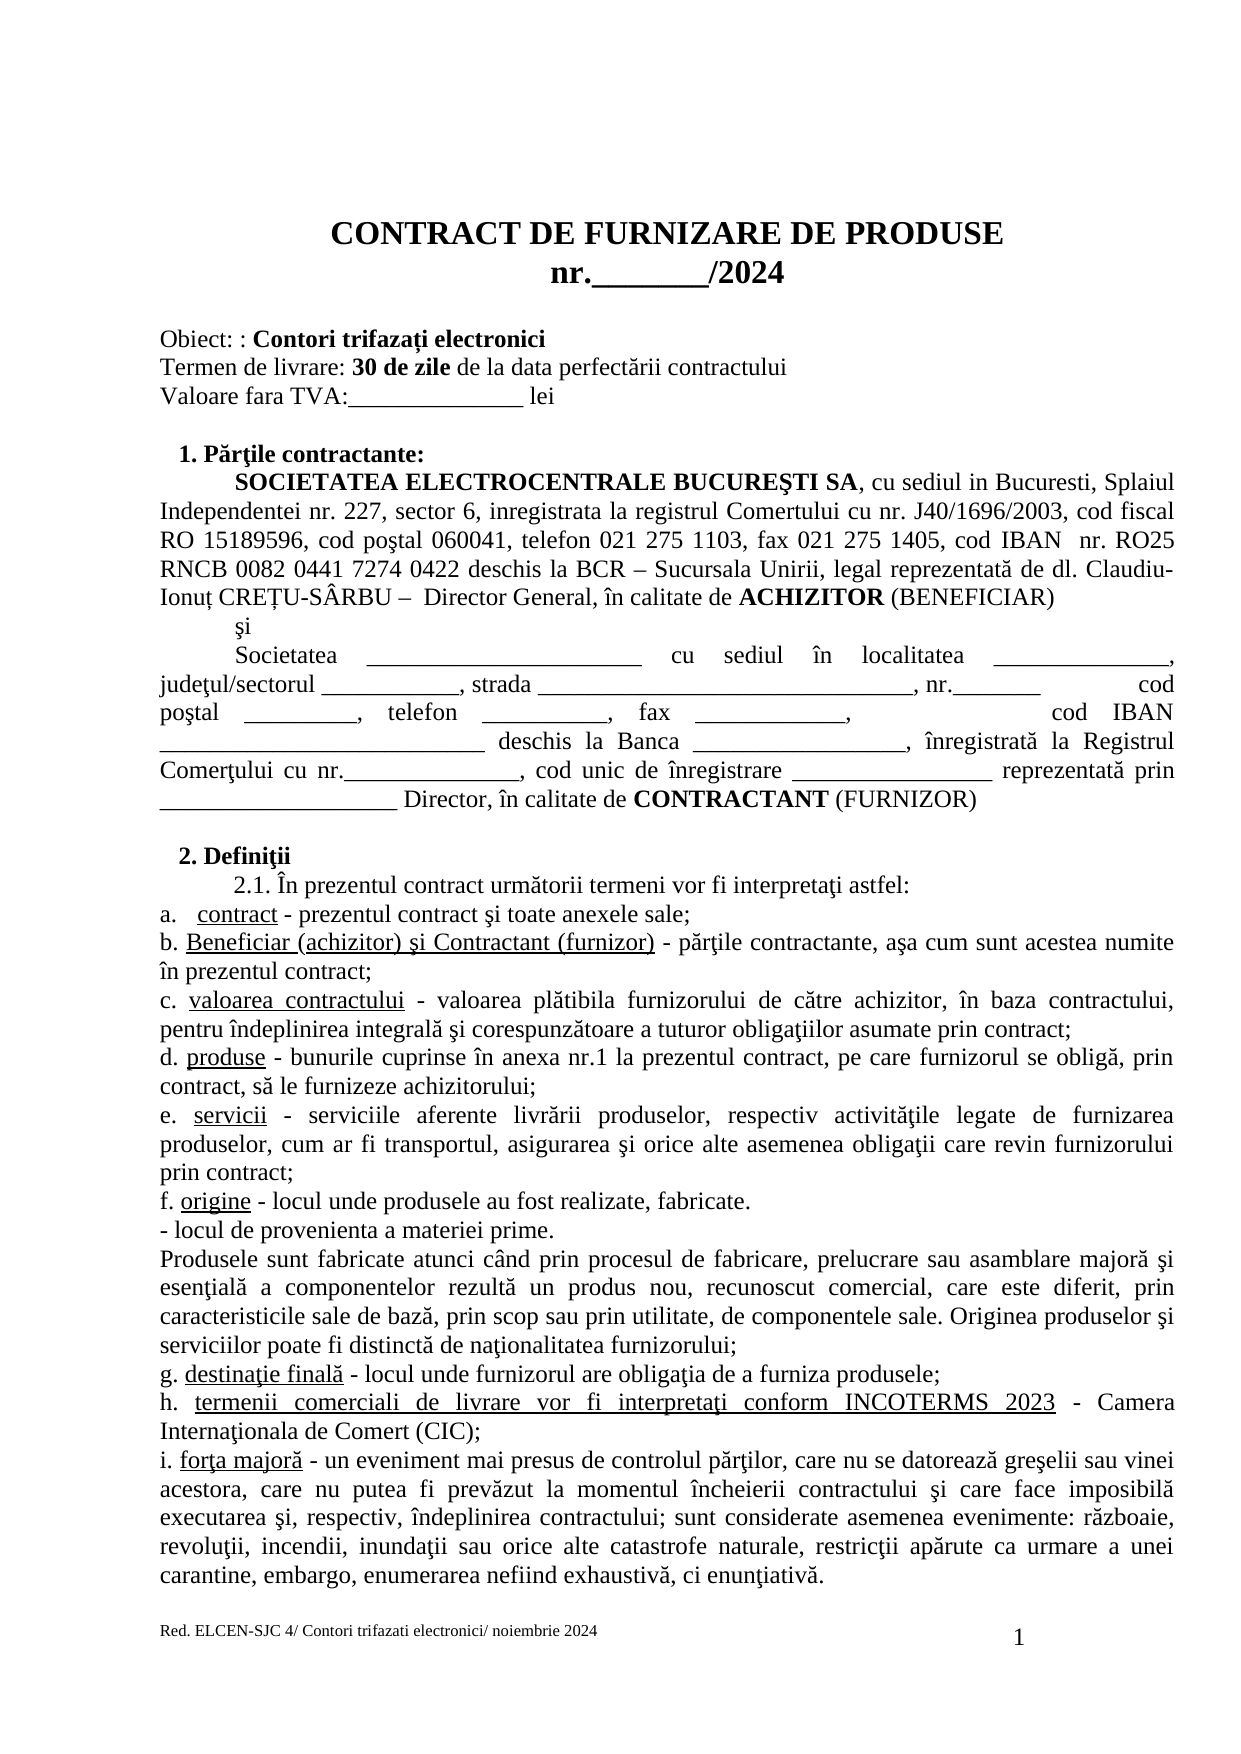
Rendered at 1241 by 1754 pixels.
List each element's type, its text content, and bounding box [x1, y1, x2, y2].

text g. destinaţie finală - locul unde furnizorul are obligaţia de a furniza produsele; [159, 1359, 1175, 1387]
text 2. Definiţii [159, 841, 1175, 870]
text c. valoarea contractului - valoarea plătibila furnizorului de către achizitor, în baza contractului, pentru îndeplinirea integrală şi corespunzătoare a tuturor obligaţiilor asumate prin contract; [159, 985, 1175, 1042]
text f. origine - locul unde produsele au fost realizate, fabricate. [159, 1186, 1175, 1215]
text Produsele sunt fabricate atunci când prin procesul de fabricare, prelucrare sau asamblare majoră şi esenţială a componentelor rezultă un produs nou, recunoscut comercial, care este diferit, prin caracteristicile sale de bază, prin scop sau prin utilitate, de componentele sale. Originea produselor şi serviciilor poate fi distinctă de naţionalitatea furnizorului; [159, 1244, 1175, 1359]
text şi [159, 611, 1175, 640]
text CONTRACT DE FURNIZARE DE PRODUSE nr._______/2024 [159, 213, 1175, 290]
list contract - prezentul contract şi toate anexele sale; [159, 899, 1175, 927]
text b. Beneficiar (achizitor) şi Contractant (furnizor) - părţile contractante, aşa cum sunt acestea numite în prezentul contract; [159, 927, 1175, 985]
text e. servicii - serviciile aferente livrării produselor, respectiv activităţile legate de furnizarea produselor, cum ar fi transportul, asigurarea şi orice alte asemenea obligaţii care revin furnizorului prin contract; [159, 1100, 1175, 1186]
text i. forţa majoră - un eveniment mai presus de controlul părţilor, care nu se datorează greşelii sau vinei acestora, care nu putea fi prevăzut la momentul încheierii contractului şi care face imposibilă executarea şi, respectiv, îndeplinirea contractului; sunt considerate asemenea evenimente: războaie, revoluţii, incendii, inundaţii sau orice alte catastrofe naturale, restricţii apărute ca urmare a unei carantine, embargo, enumerarea nefiind exhaustivă, ci enunţiativă. [159, 1445, 1175, 1589]
text Termen de livrare: 30 de zile de la data perfectării contractului [159, 352, 1175, 381]
text h. termenii comerciali de livrare vor fi interpretaţi conform INCOTERMS 2023 - Camera Internaţionala de Comert (CIC); [159, 1387, 1175, 1445]
text - locul de provenienta a materiei prime. [159, 1215, 1175, 1244]
text Valoare fara TVA:______________ lei [159, 381, 1175, 410]
text d. produse - bunurile cuprinse în anexa nr.1 la prezentul contract, pe care furnizorul se obligă, prin contract, să le furnizeze achizitorului; [159, 1042, 1175, 1100]
text Societatea ______________________ cu sediul în localitatea ______________, judeţul/sectorul ___________, strada ______________________________, nr._______ cod poştal _________, telefon __________, fax ____________, cod IBAN __________________________ deschis la Banca _________________, înregistrată la Registrul Comerţului cu nr.______________, cod unic de înregistrare ________________ reprezentată prin ___________________ Director, în calitate de CONTRACTANT (FURNIZOR) [159, 640, 1175, 812]
text SOCIETATEA ELECTROCENTRALE BUCUREŞTI SA, cu sediul in Bucuresti, Splaiul Independentei nr. 227, sector 6, inregistrata la registrul Comertului cu nr. J40/1696/2003, cod fiscal RO 15189596, cod poştal 060041, telefon 021 275 1103, fax 021 275 1405, cod IBAN nr. RO25 RNCB 0082 0441 7274 0422 deschis la BCR – Sucursala Unirii, legal reprezentată de dl. Claudiu-Ionuț CREȚU-SÂRBU – Director General, în calitate de ACHIZITOR (BENEFICIAR) [159, 467, 1175, 611]
text 2.1. În prezentul contract următorii termeni vor fi interpretaţi astfel: [159, 870, 1175, 899]
text Obiect: : Contori trifazați electronici [159, 324, 1175, 352]
text 1. Părţile contractante: [159, 439, 1175, 467]
